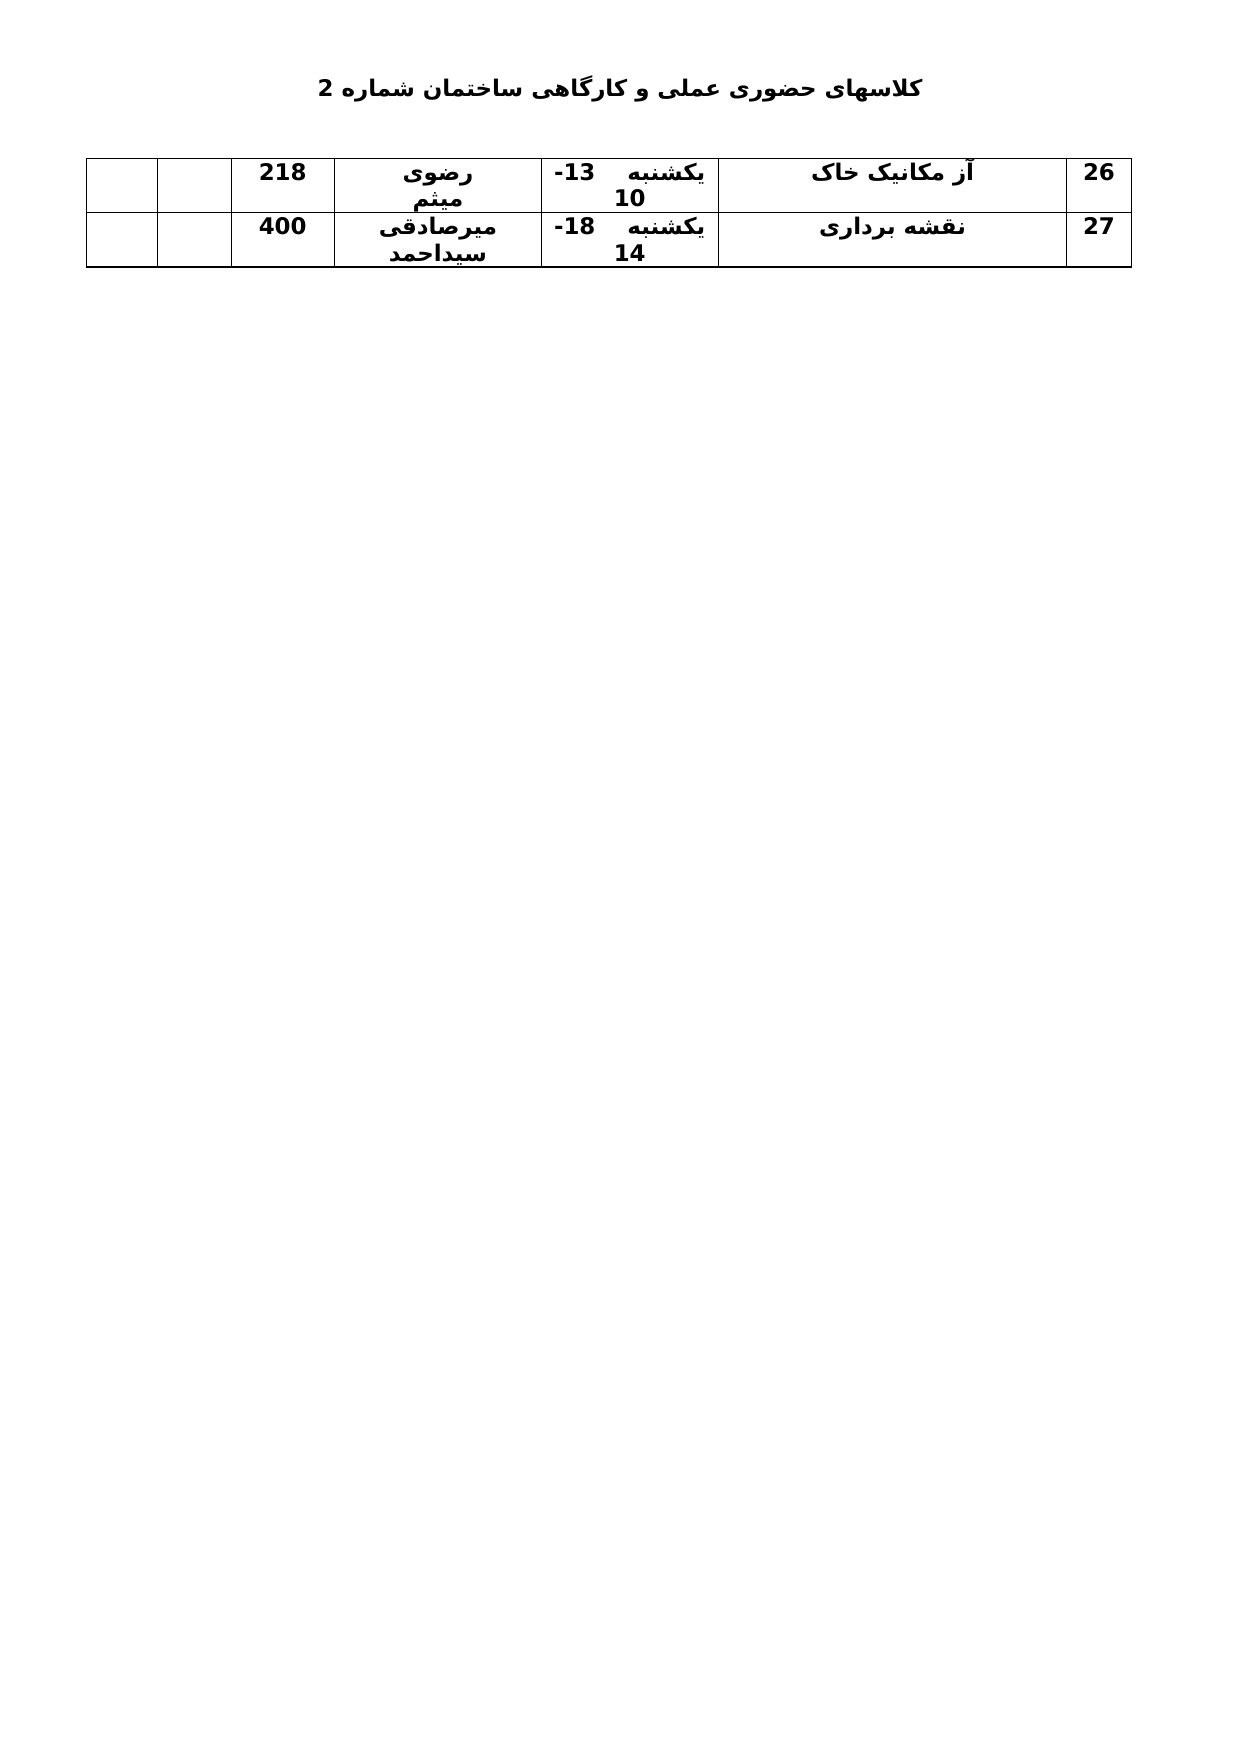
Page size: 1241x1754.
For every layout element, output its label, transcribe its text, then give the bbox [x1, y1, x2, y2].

table_cell رضوی میثم [335, 159, 541, 212]
table_cell 400 [232, 213, 334, 266]
table_cell یکشنبه 18-14 [542, 213, 718, 266]
table_cell آز مکانیک خاک [719, 159, 1066, 212]
table_cell یکشنبه 13-10 [542, 159, 718, 212]
table_cell [158, 213, 231, 266]
table_cell 27 [1067, 213, 1131, 266]
table_cell [158, 159, 231, 212]
table_cell [87, 159, 157, 212]
table_cell نقشه برداری [719, 213, 1066, 266]
table_cell [87, 213, 157, 266]
table_cell 26 [1067, 159, 1131, 212]
table_cell میرصادقی سیداحمد [335, 213, 541, 266]
table_cell 218 [232, 159, 334, 212]
